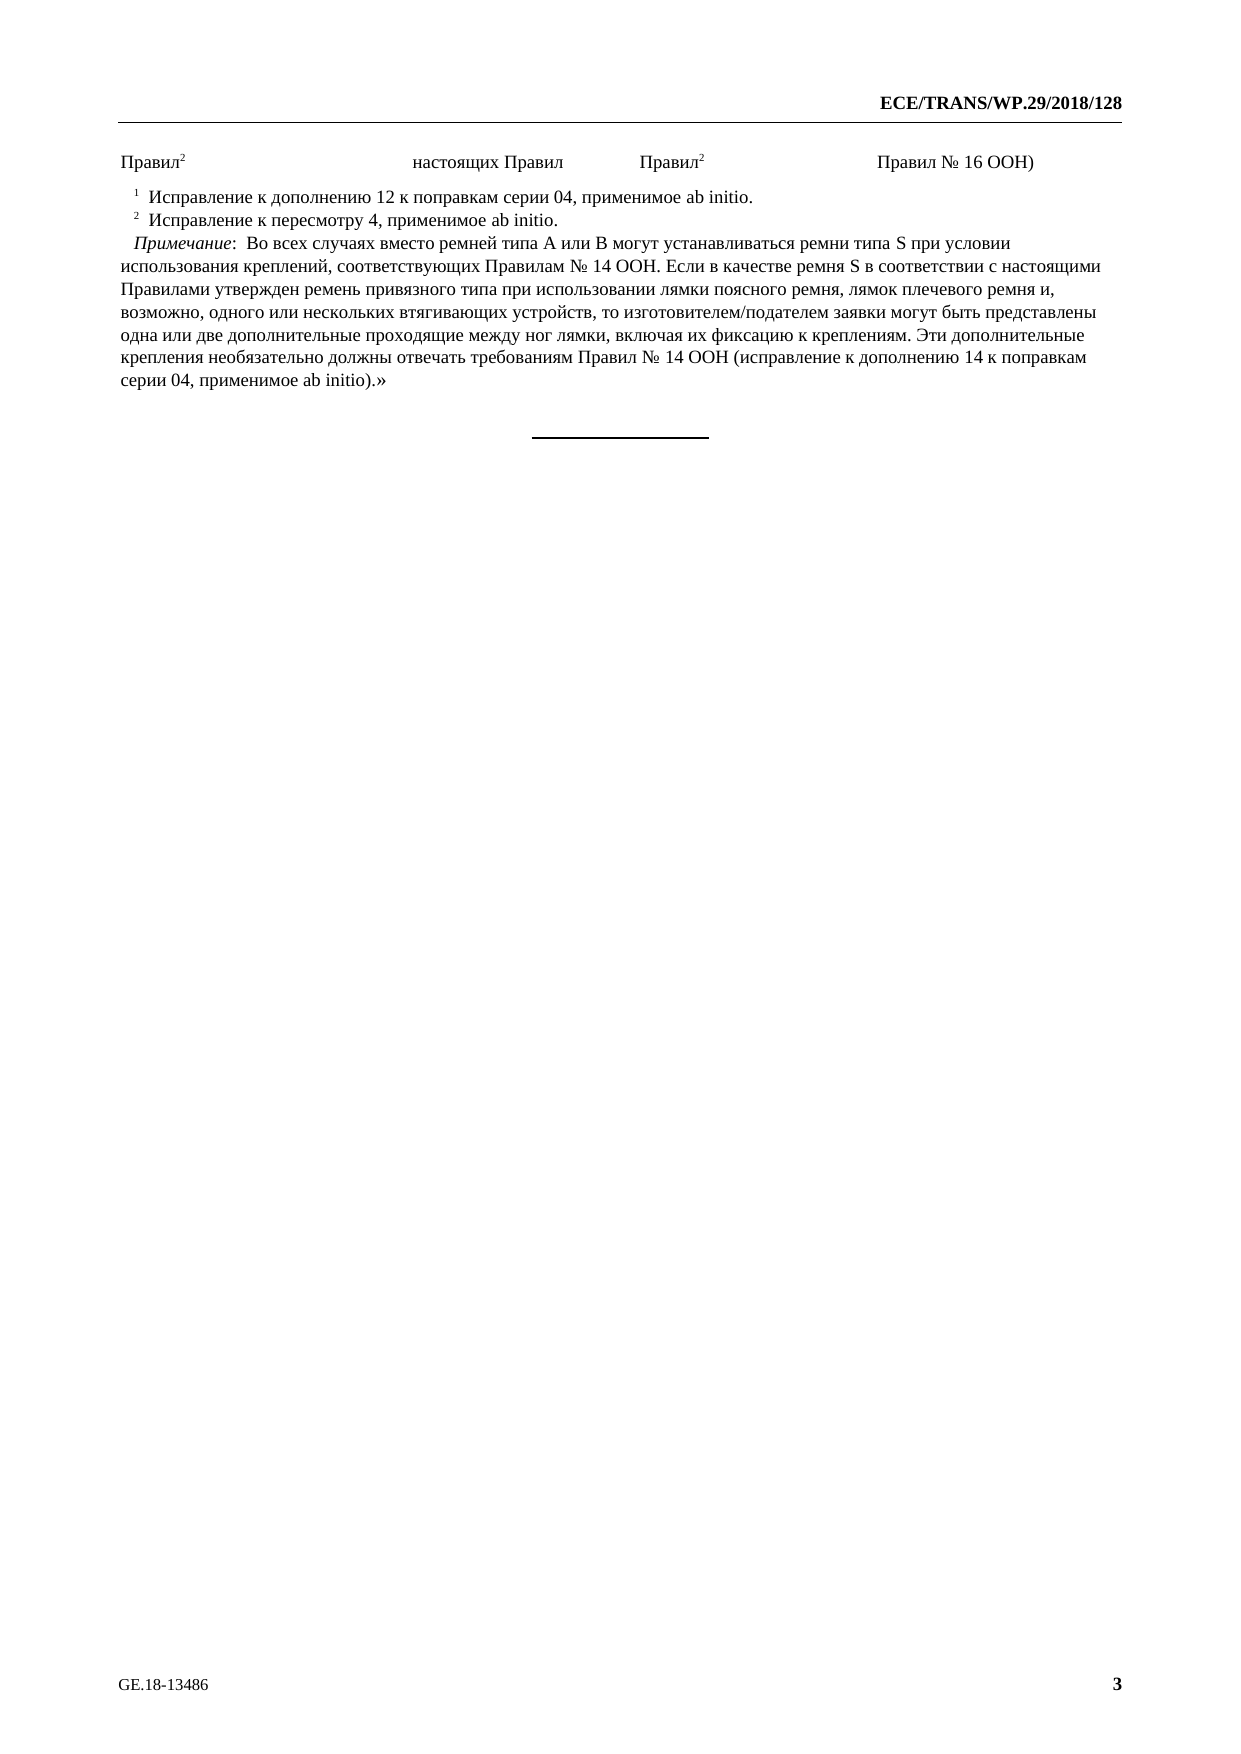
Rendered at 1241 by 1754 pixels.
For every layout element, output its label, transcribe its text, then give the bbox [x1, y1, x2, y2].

table_cell 1 Исправление к дополнению 12 к поправкам серии 04, применимое ab initio. 2 Исправление к пересмотру 4, применимое ab initio. Примечание: Во всех случаях вместо ремней типа А или В могут устанавливаться ремни типа S при условии использования креплений, соответствующих Правилам № 14 ООН. Если в качестве ремня S в соответствии с настоящими Правилами утвержден ремень привязного типа при использовании лямки поясного ремня, лямок плечевого ремня и, возможно, одного или нескольких втягивающих устройств, то изготовителем/подателем заявки могут быть представлены одна или две дополнительные проходящие между ног лямки, включая их фиксацию к креплениям. Эти дополнительные крепления необязательно должны отвечать требованиям Правил № 14 ООН (исправление к дополнению 14 к поправкам серии 04, применимое ab initio).» [119, 173, 1123, 391]
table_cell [119, 148, 411, 173]
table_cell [411, 148, 638, 173]
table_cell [875, 148, 1123, 173]
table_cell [638, 148, 875, 173]
